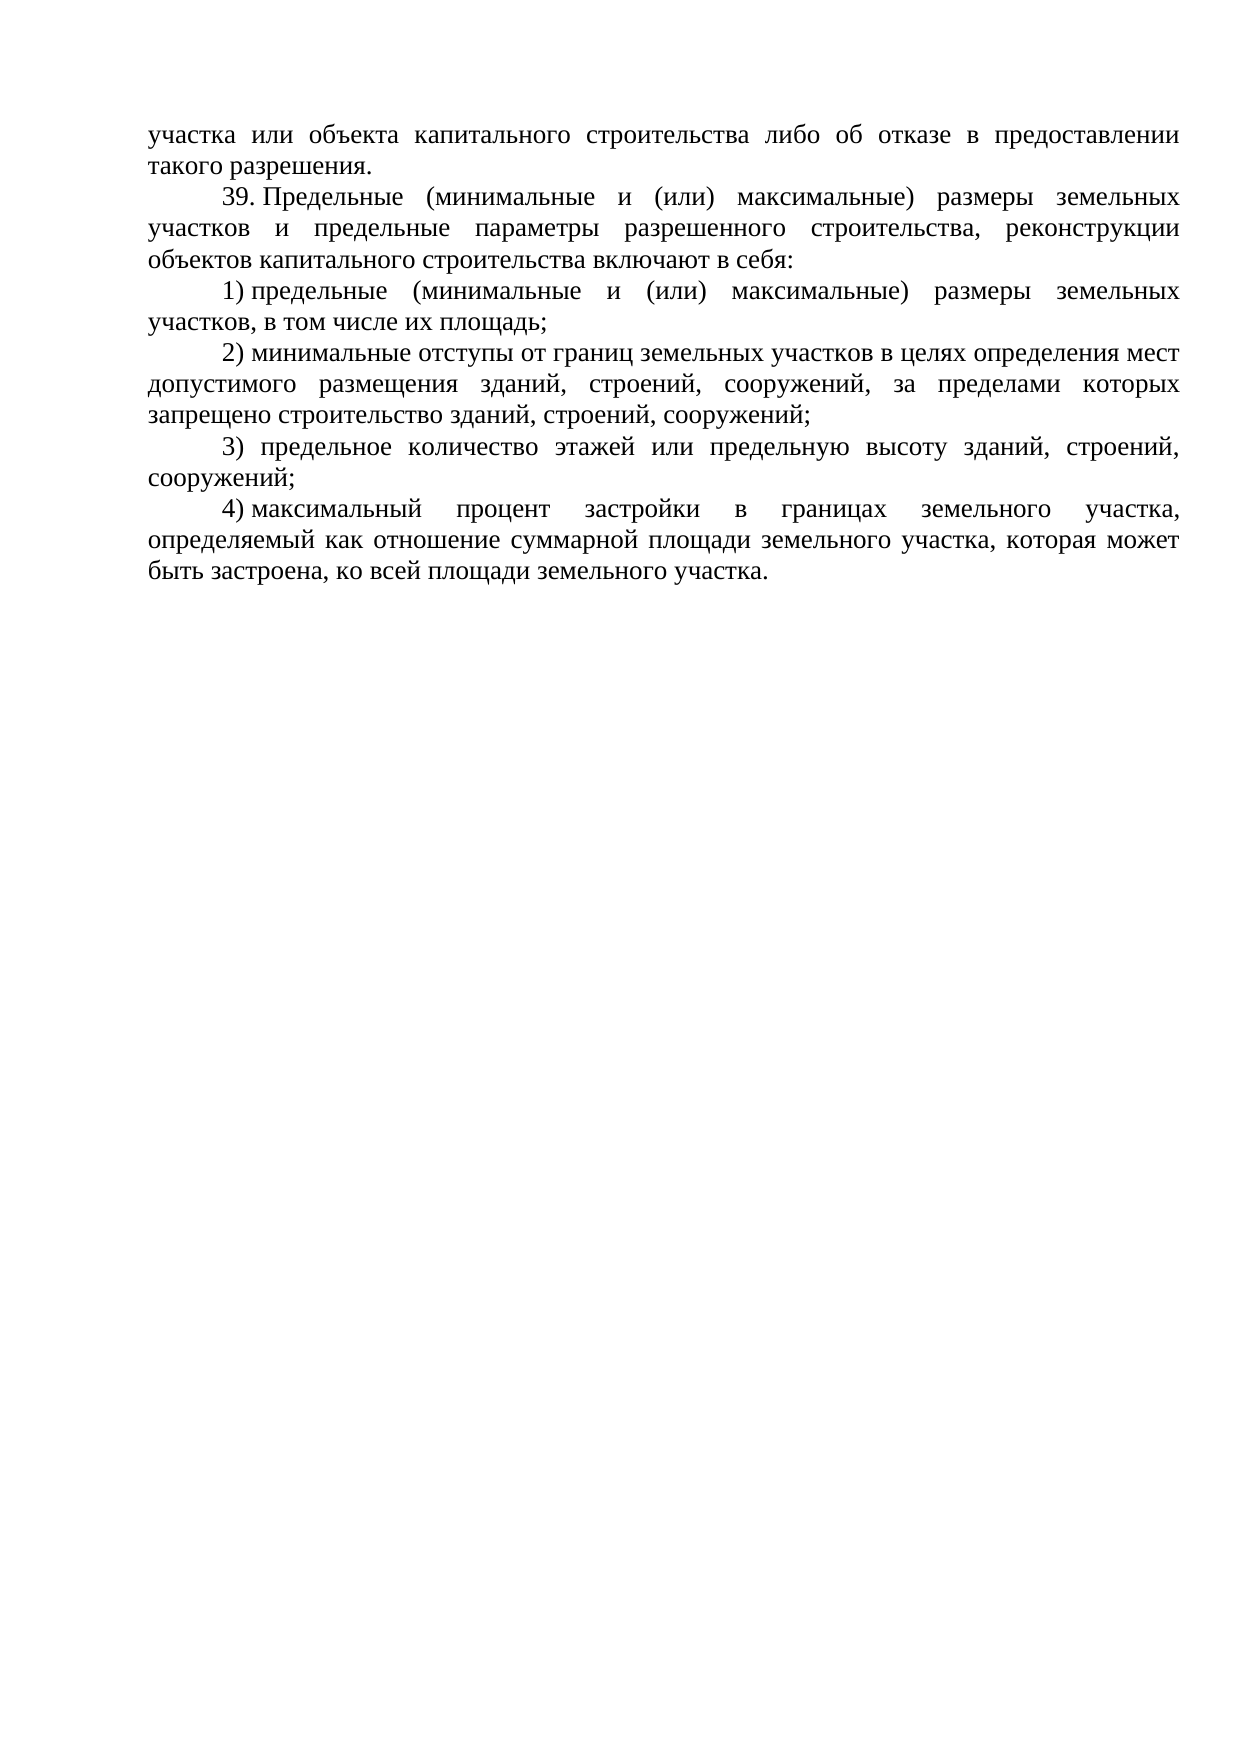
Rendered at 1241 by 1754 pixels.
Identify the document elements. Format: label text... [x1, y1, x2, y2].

text 2) минимальные отступы от границ земельных участков в целях определения мест допустимого размещения зданий, строений, сооружений, за пределами которых запрещено строительство зданий, строений, сооружений; [148, 336, 1181, 429]
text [148, 118, 1181, 180]
text 3) предельное количество этажей или предельную высоту зданий, строений, сооружений; [148, 429, 1181, 492]
text 39. Предельные (минимальные и (или) максимальные) размеры земельных участков и предельные параметры разрешенного строительства, реконструкции объектов капитального строительства включают в себя: [148, 180, 1181, 274]
text 1) предельные (минимальные и (или) максимальные) размеры земельных участков, в том числе их площадь; [148, 274, 1181, 336]
text 4) максимальный процент застройки в границах земельного участка, определяемый как отношение суммарной площади земельного участка, которая может быть застроена, ко всей площади земельного участка. [148, 492, 1181, 585]
